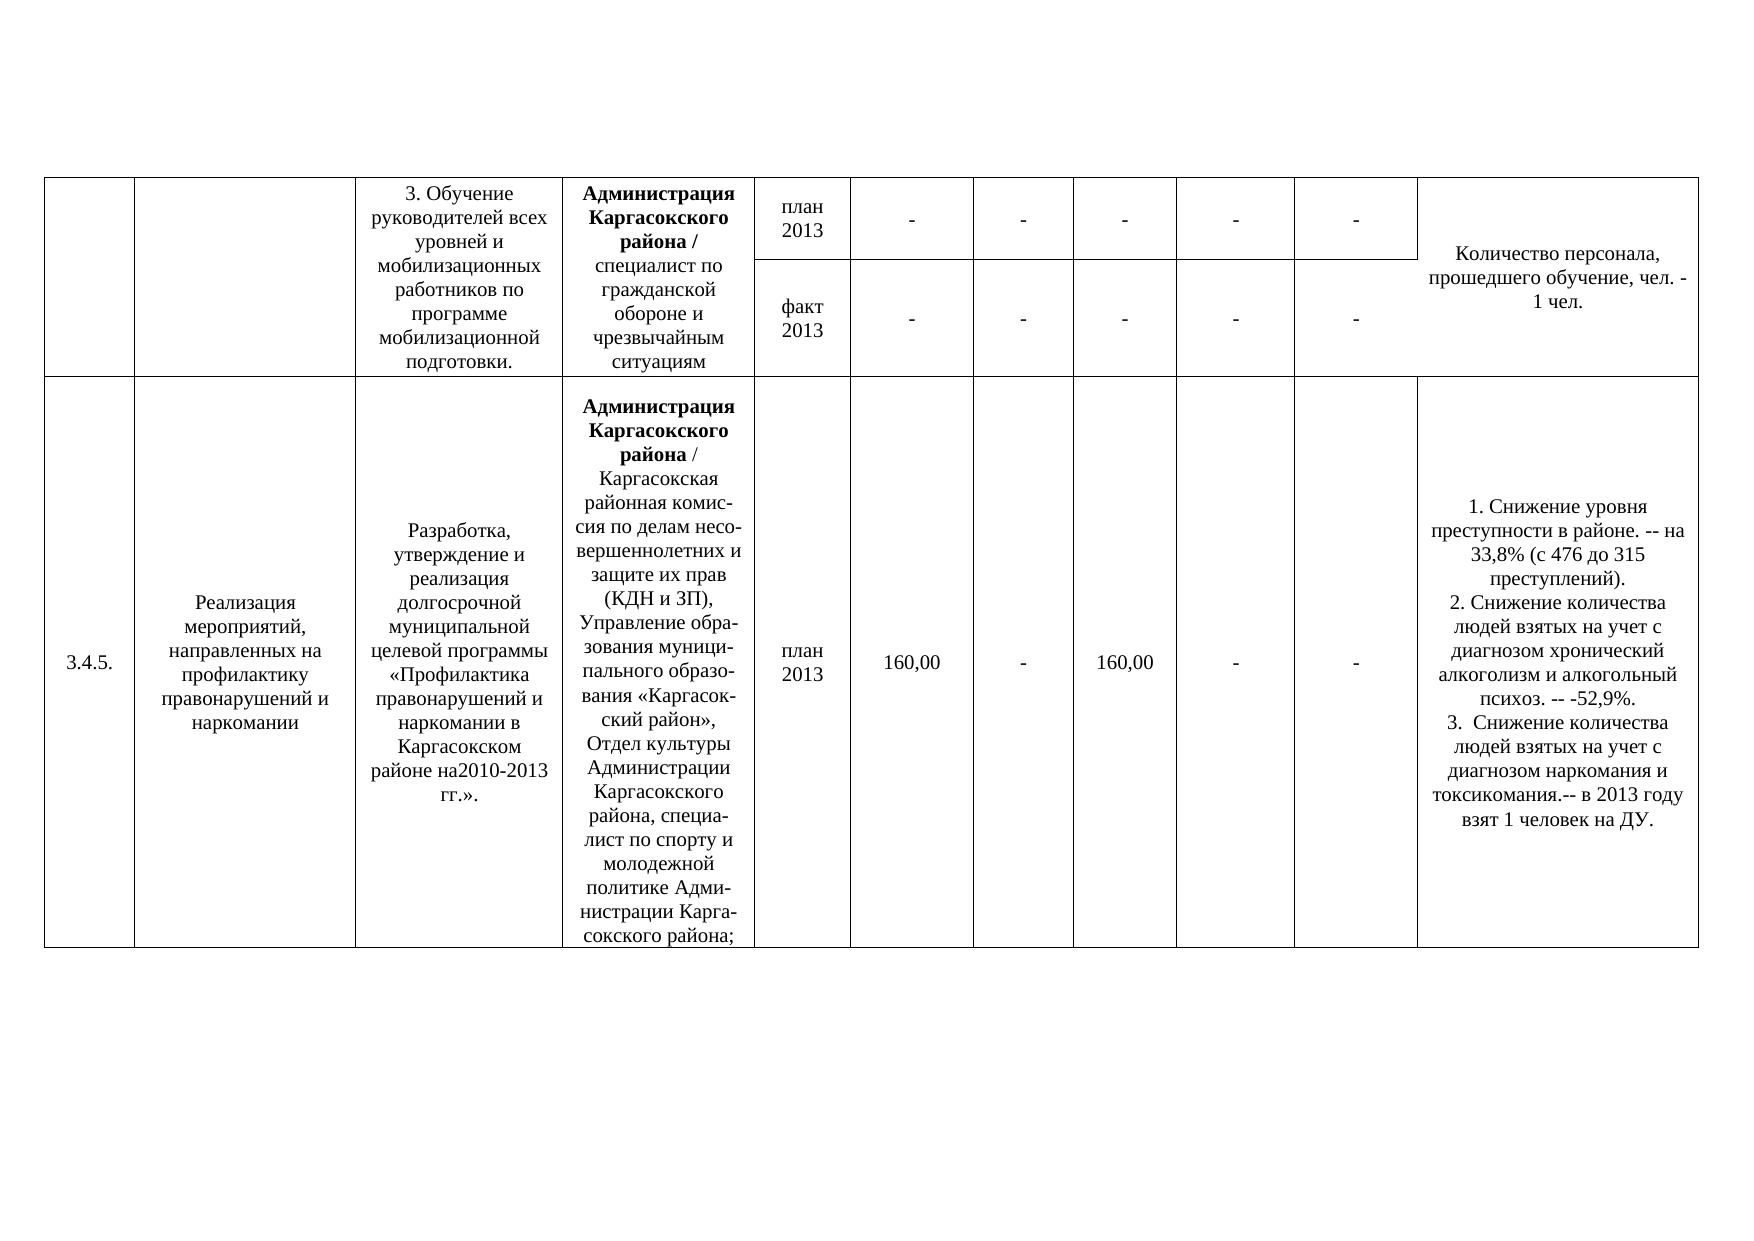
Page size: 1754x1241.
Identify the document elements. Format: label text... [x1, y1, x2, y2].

table_cell план 2013 [755, 377, 850, 947]
table_cell Количество персонала, прошедшего обучение, чел. - 1 чел. [1418, 178, 1698, 376]
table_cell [135, 377, 355, 947]
table_cell - [1074, 178, 1176, 259]
table_cell - [974, 178, 1073, 259]
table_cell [563, 377, 754, 947]
table_cell факт 2013 [755, 260, 850, 376]
table_cell Администрация Каргасокского района / специалист по гражданской обороне и чрезвычайным ситуациям [563, 178, 754, 376]
table_cell - [974, 377, 1073, 947]
table_cell - [1177, 260, 1294, 376]
table_cell - [851, 178, 973, 259]
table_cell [1418, 377, 1698, 947]
table_cell 160,00 [1074, 377, 1176, 947]
table_cell - [1074, 260, 1176, 376]
table_cell 3. Обучение руководителей всех уровней и мобилизационных работников по программе мобилизационной подготовки. [356, 178, 562, 376]
table_cell - [974, 260, 1073, 376]
table_cell - [1295, 178, 1417, 259]
table_cell - [1177, 377, 1294, 947]
table_cell - [1295, 260, 1417, 376]
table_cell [356, 377, 562, 947]
table_cell - [1295, 377, 1417, 947]
table_cell 3.4.5. [45, 377, 134, 947]
table_cell план 2013 [755, 178, 850, 259]
table_cell - [851, 260, 973, 376]
table_cell 160,00 [851, 377, 973, 947]
table_cell - [1177, 178, 1294, 259]
